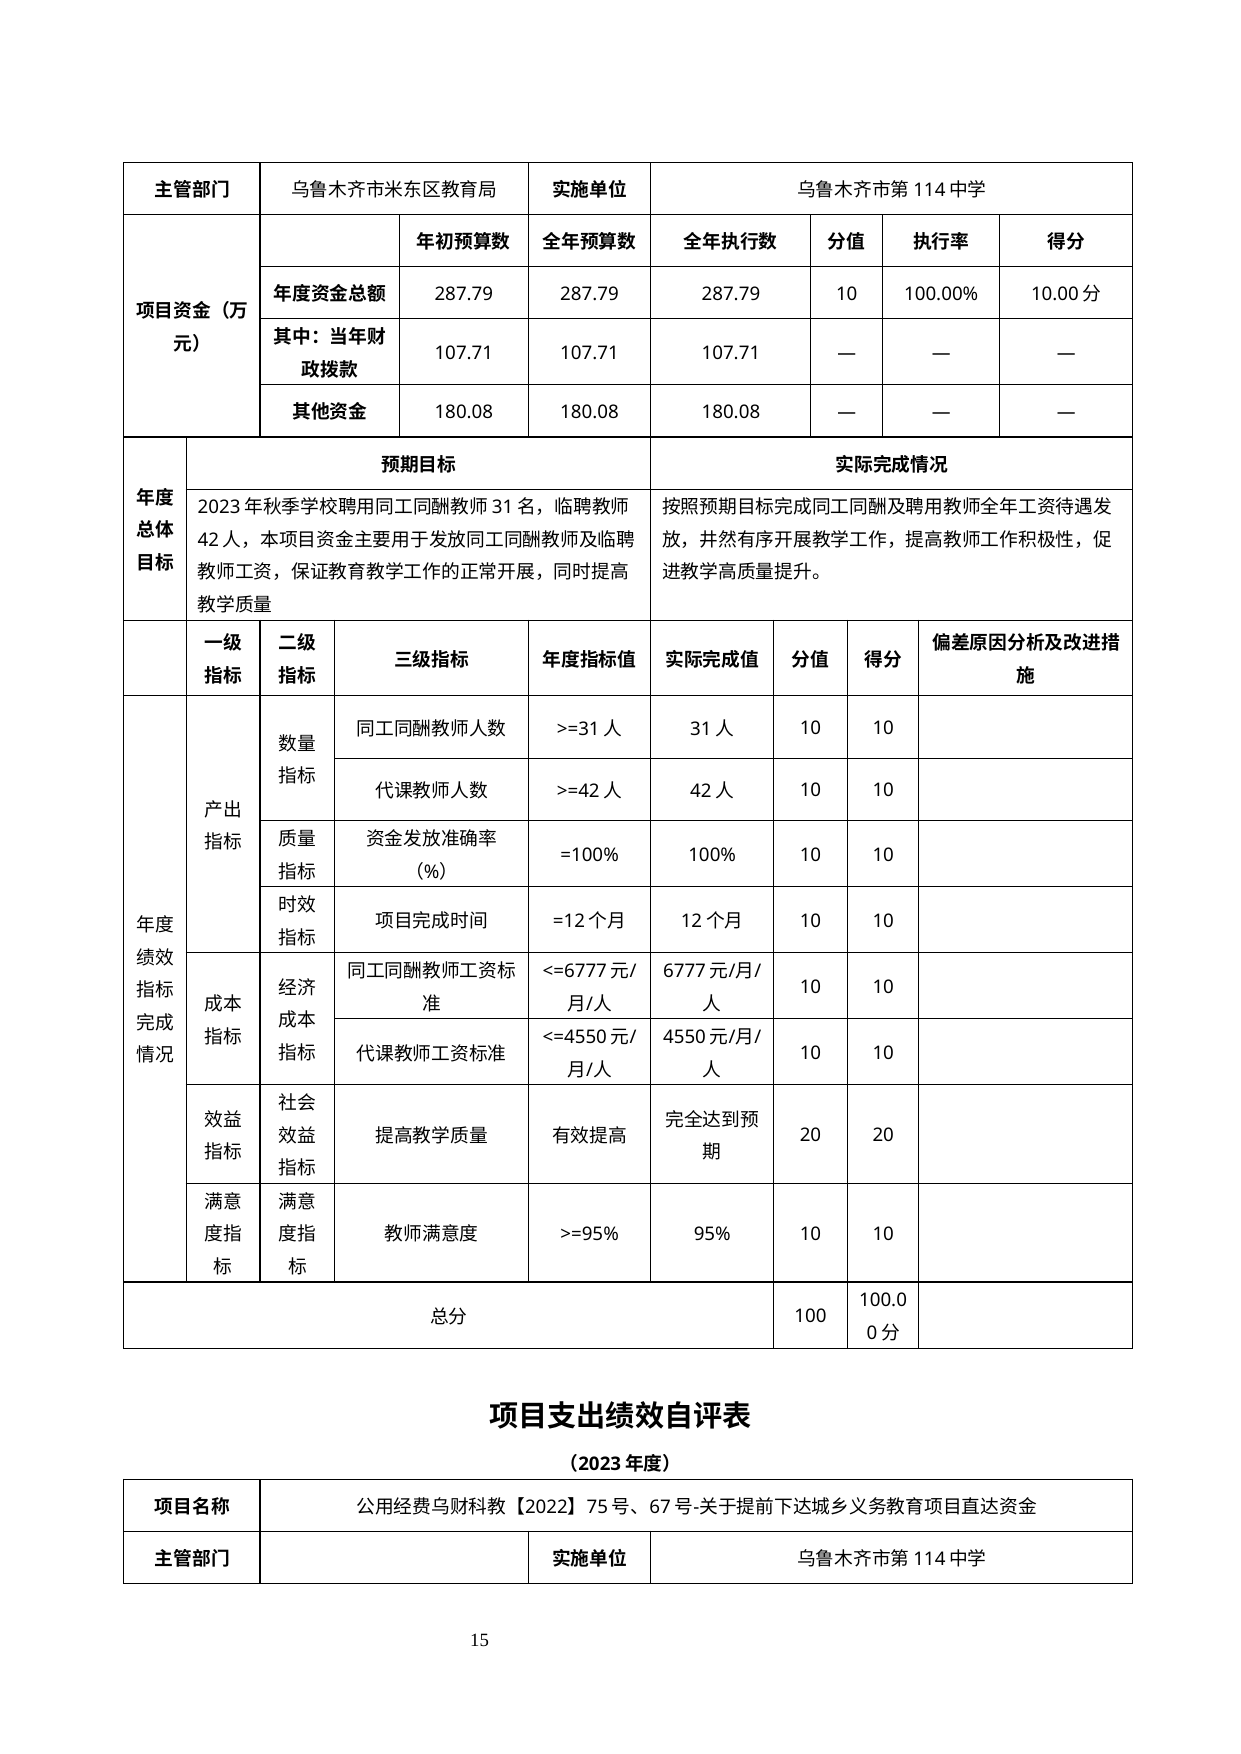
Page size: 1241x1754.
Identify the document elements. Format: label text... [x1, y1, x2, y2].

table_cell 一级指标 [187, 621, 259, 695]
table_cell 10 [774, 953, 847, 1018]
table_cell 乌鲁木齐市米东区教育局 [261, 163, 528, 214]
table_cell 100.00% [883, 267, 999, 318]
table_cell 乌鲁木齐市第114中学 [651, 163, 1132, 214]
table_cell 287.79 [651, 267, 810, 318]
table_cell [919, 1019, 1132, 1084]
table_cell 数量指标 [261, 696, 334, 820]
table_cell — [1000, 385, 1132, 436]
table_cell 其他资金 [261, 385, 399, 436]
table_cell 年度资金总额 [261, 267, 399, 318]
table_cell 10 [848, 821, 918, 886]
table_cell 100 [774, 1283, 847, 1347]
table_cell 10 [848, 1019, 918, 1084]
table_cell [919, 887, 1132, 952]
table_cell 成本指标 [187, 953, 259, 1084]
table_cell 年度绩效指标完成情况 [124, 696, 186, 1281]
table_cell 经济成本指标 [261, 953, 334, 1084]
table_cell 执行率 [883, 215, 999, 266]
table_cell 12个月 [651, 887, 773, 952]
table_cell 教师满意度 [335, 1184, 528, 1281]
table_cell 二级指标 [261, 621, 334, 695]
table_cell 项目完成时间 [335, 887, 528, 952]
table_cell 10 [848, 1184, 918, 1281]
table_cell 10 [811, 267, 882, 318]
table_cell 实际完成值 [651, 621, 773, 695]
table_cell 效益指标 [187, 1085, 259, 1183]
table_cell [919, 1283, 1132, 1347]
table_cell 10 [774, 1019, 847, 1084]
table_cell 完全达到预期 [651, 1085, 773, 1183]
table_cell 实际完成情况 [651, 438, 1132, 488]
table_cell 10 [774, 1184, 847, 1281]
table_cell 同工同酬教师工资标准 [335, 953, 528, 1018]
table_cell 年初预算数 [400, 215, 528, 266]
table_cell 107.71 [651, 319, 810, 384]
table_cell 预期目标 [187, 438, 650, 488]
table_cell 10 [848, 759, 918, 820]
table_cell 95% [651, 1184, 773, 1281]
table_cell 时效指标 [261, 887, 334, 952]
table_cell <=4550元/月/人 [529, 1019, 650, 1084]
table_cell [261, 1532, 528, 1583]
table_cell 全年执行数 [651, 215, 810, 266]
table_cell >=42人 [529, 759, 650, 820]
table_cell 满意度指标 [187, 1184, 259, 1281]
table_cell 代课教师工资标准 [335, 1019, 528, 1084]
table_cell [919, 696, 1132, 758]
table_cell 10 [774, 696, 847, 758]
table_cell 项目资金（万元） [124, 215, 259, 436]
table_header 公用经费乌财科教【2022】75号、67号-关于提前下达城乡义务教育项目直达资金 [261, 1480, 1132, 1531]
table_cell 代课教师人数 [335, 759, 528, 820]
table_cell 10 [848, 887, 918, 952]
table_cell 180.08 [529, 385, 650, 436]
table_cell =100% [529, 821, 650, 886]
table_cell — [811, 385, 882, 436]
table_cell =12个月 [529, 887, 650, 952]
table_cell 10 [848, 696, 918, 758]
table_cell 10 [774, 759, 847, 820]
table_cell 287.79 [529, 267, 650, 318]
table_cell [124, 621, 186, 695]
table_cell [919, 1085, 1132, 1183]
text （2023年度） [187, 1446, 1053, 1478]
table_cell 2023年秋季学校聘用同工同酬教师31名，临聘教师42人，本项目资金主要用于发放同工同酬教师及临聘教师工资，保证教育教学工作的正常开展，同时提高教学质量 [187, 490, 650, 619]
table_cell 180.08 [651, 385, 810, 436]
table_cell 分值 [811, 215, 882, 266]
table_cell — [1000, 319, 1132, 384]
table_cell 年度总体目标 [124, 438, 186, 619]
table_cell [919, 953, 1132, 1018]
table_cell 质量指标 [261, 821, 334, 886]
table_cell 提高教学质量 [335, 1085, 528, 1183]
table_cell 107.71 [400, 319, 528, 384]
table_cell 年度指标值 [529, 621, 650, 695]
table_cell 全年预算数 [529, 215, 650, 266]
table_cell 产出指标 [187, 696, 259, 952]
table_cell 100% [651, 821, 773, 886]
table_cell 实施单位 [529, 1532, 650, 1583]
table_cell 得分 [1000, 215, 1132, 266]
table_header 项目名称 [124, 1480, 259, 1531]
table_cell 10 [774, 887, 847, 952]
table_cell — [883, 319, 999, 384]
table_cell 其中：当年财政拨款 [261, 319, 399, 384]
table_cell 10 [848, 953, 918, 1018]
table_cell [919, 759, 1132, 820]
table_cell 42人 [651, 759, 773, 820]
table_cell 乌鲁木齐市第114中学 [651, 1532, 1132, 1583]
table_cell 主管部门 [124, 1532, 259, 1583]
table_cell 主管部门 [124, 163, 259, 214]
table_cell 6777元/月/人 [651, 953, 773, 1018]
table_cell 287.79 [400, 267, 528, 318]
table_cell 180.08 [400, 385, 528, 436]
table_cell <=6777元/月/人 [529, 953, 650, 1018]
text 项目支出绩效自评表 [187, 1381, 1053, 1446]
table_cell 总分 [124, 1283, 773, 1347]
table_cell 三级指标 [335, 621, 528, 695]
table_cell 20 [774, 1085, 847, 1183]
table_cell [919, 1184, 1132, 1281]
table_cell 10.00分 [1000, 267, 1132, 318]
table_cell 同工同酬教师人数 [335, 696, 528, 758]
table_cell 20 [848, 1085, 918, 1183]
table_cell 资金发放准确率（%） [335, 821, 528, 886]
table_cell — [883, 385, 999, 436]
table_cell 社会效益指标 [261, 1085, 334, 1183]
table_cell 4550元/月/人 [651, 1019, 773, 1084]
table_cell 实施单位 [529, 163, 650, 214]
table_cell 得分 [848, 621, 918, 695]
table_cell >=31人 [529, 696, 650, 758]
table_cell — [811, 319, 882, 384]
table_cell >=95% [529, 1184, 650, 1281]
table_cell [261, 215, 399, 266]
table_cell 有效提高 [529, 1085, 650, 1183]
table_cell 按照预期目标完成同工同酬及聘用教师全年工资待遇发放，井然有序开展教学工作，提高教师工作积极性，促进教学高质量提升。 [651, 490, 1132, 619]
table_cell 偏差原因分析及改进措施 [919, 621, 1132, 695]
table_cell 100.00分 [848, 1283, 918, 1347]
table_cell 分值 [774, 621, 847, 695]
table_cell 107.71 [529, 319, 650, 384]
table_cell 10 [774, 821, 847, 886]
table_cell [919, 821, 1132, 886]
table_cell 满意度指标 [261, 1184, 334, 1281]
table_cell 31人 [651, 696, 773, 758]
